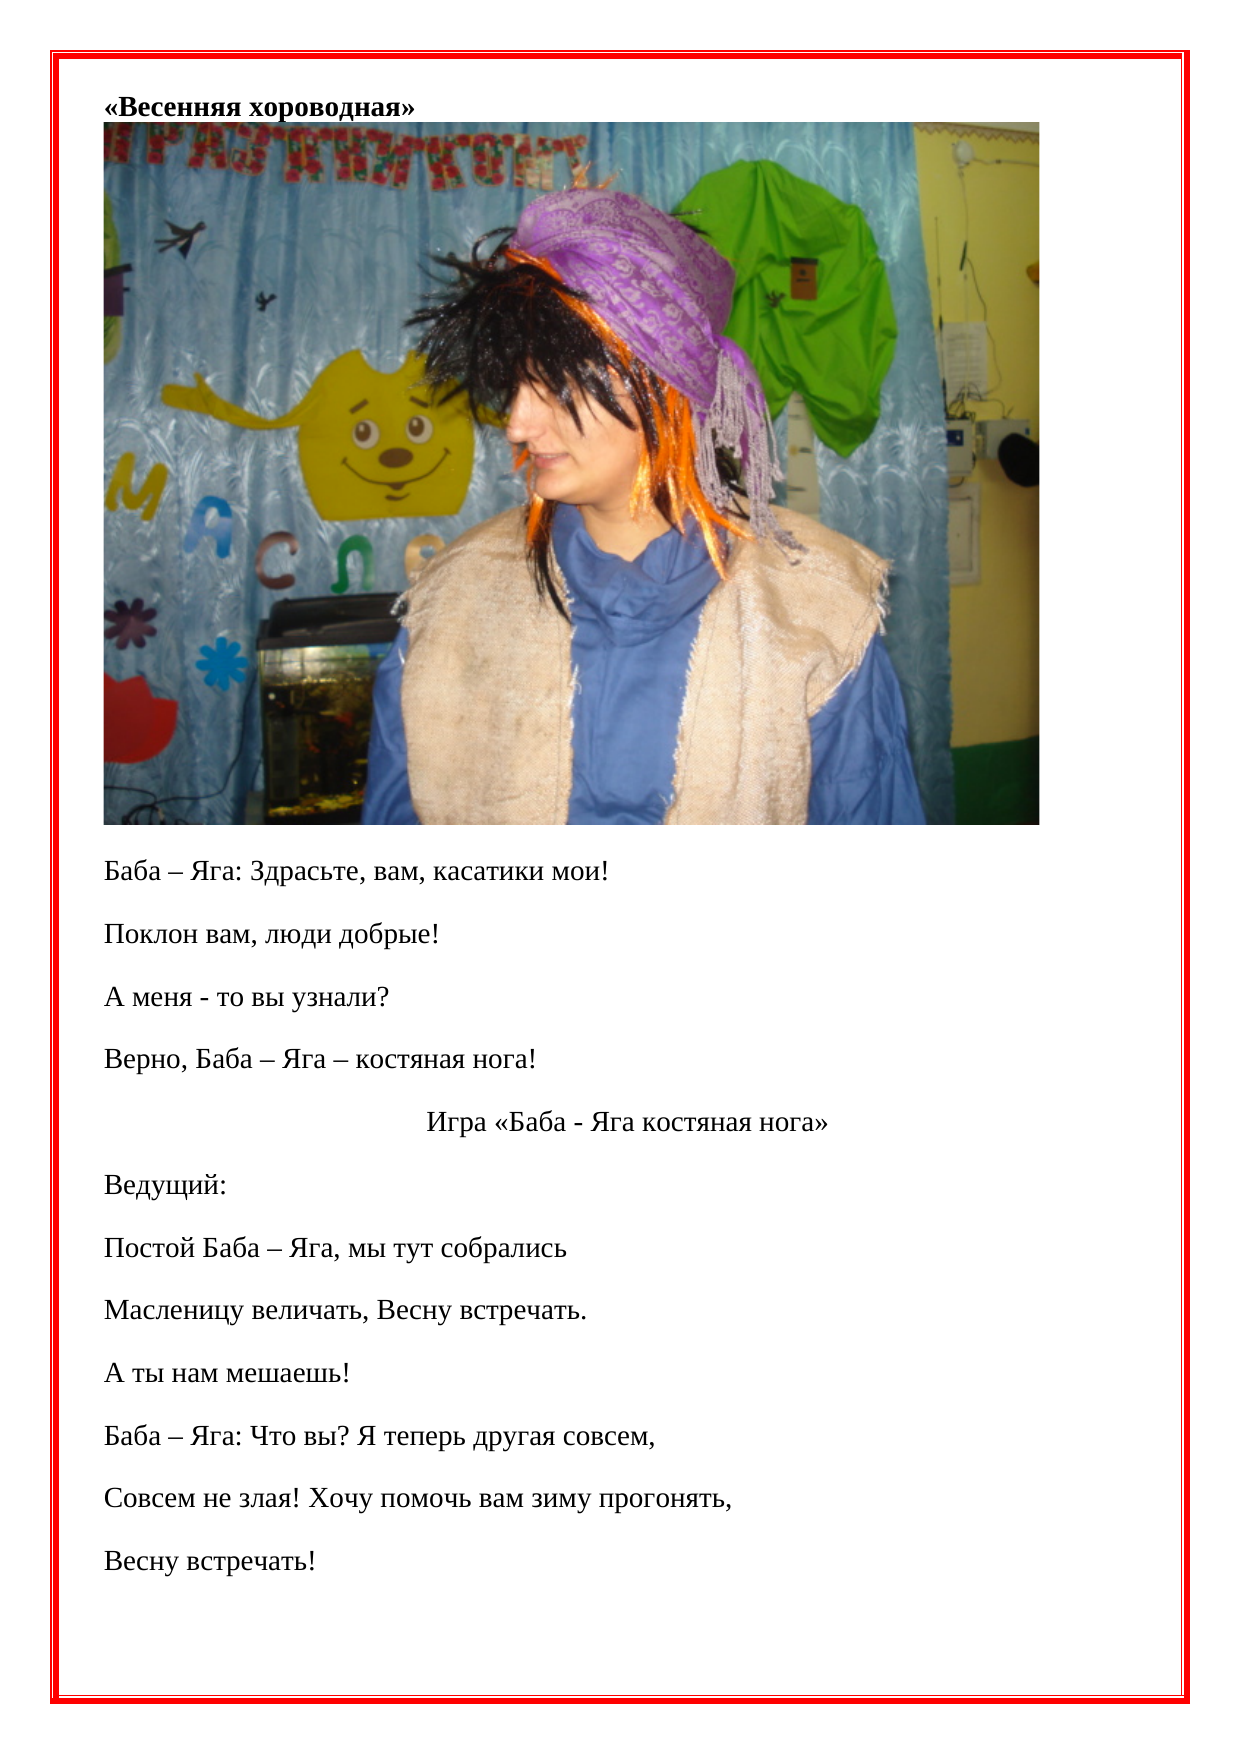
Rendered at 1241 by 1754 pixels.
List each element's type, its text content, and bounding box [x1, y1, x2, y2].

text Баба – Яга: Здрасьте, вам, касатики мои! [103, 853, 1152, 887]
text Весну встречать! [103, 1543, 1152, 1577]
text Ведущий: [103, 1167, 1152, 1201]
text Верно, Баба – Яга – костяная нога! [103, 1042, 1152, 1075]
text Совсем не злая! Хочу помочь вам зиму прогонять, [103, 1481, 1152, 1514]
text Масленицу величать, Весну встречать. [103, 1292, 1152, 1326]
text Баба – Яга: Что вы? Я теперь другая совсем, [103, 1418, 1152, 1451]
text Постой Баба – Яга, мы тут собрались [103, 1230, 1152, 1263]
text А меня - то вы узнали? [103, 979, 1152, 1012]
picture [103, 122, 1040, 825]
text Игра «Баба - Яга костяная нога» [103, 1104, 1152, 1138]
text А ты нам мешаешь! [103, 1355, 1152, 1389]
text Поклон вам, люди добрые! [103, 916, 1152, 950]
